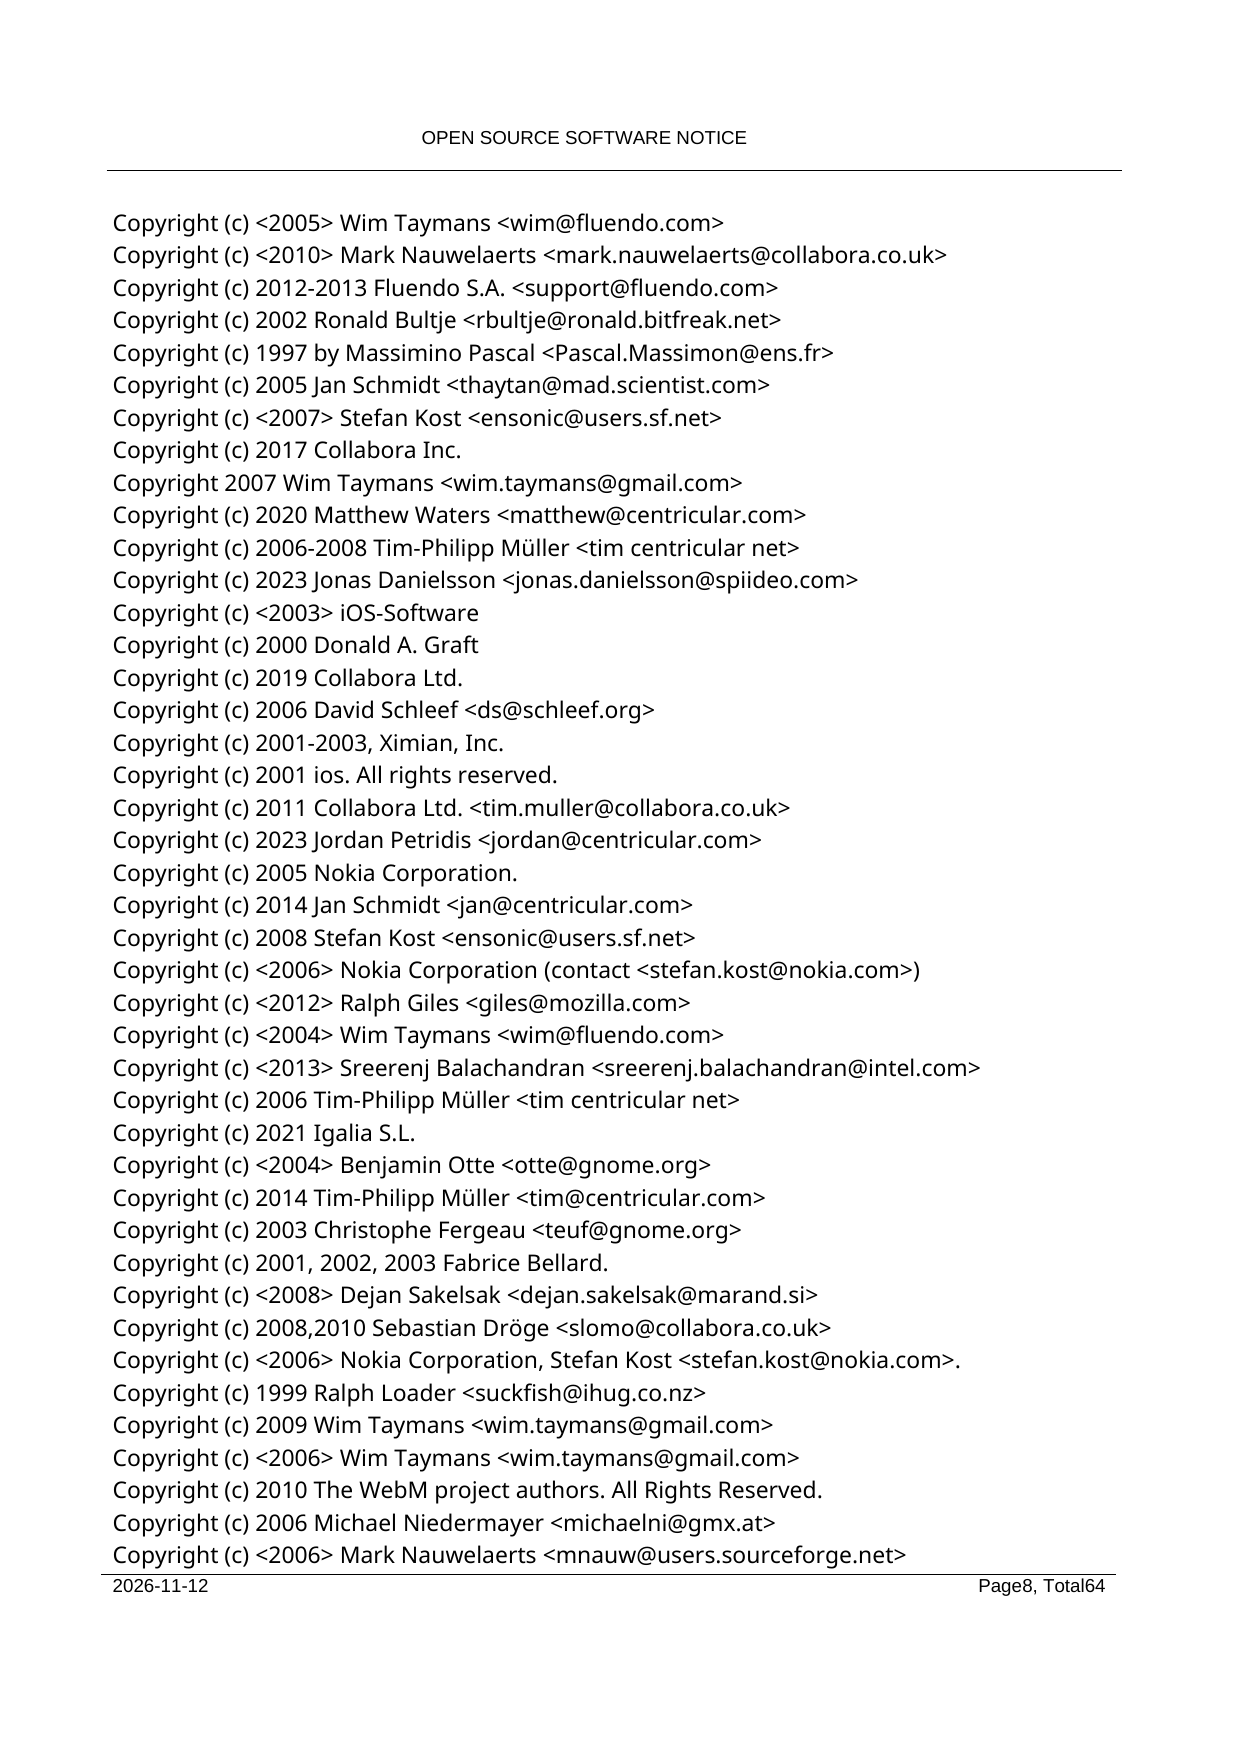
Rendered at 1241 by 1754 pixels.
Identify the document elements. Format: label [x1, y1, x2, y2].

text [112, 206, 1128, 1571]
